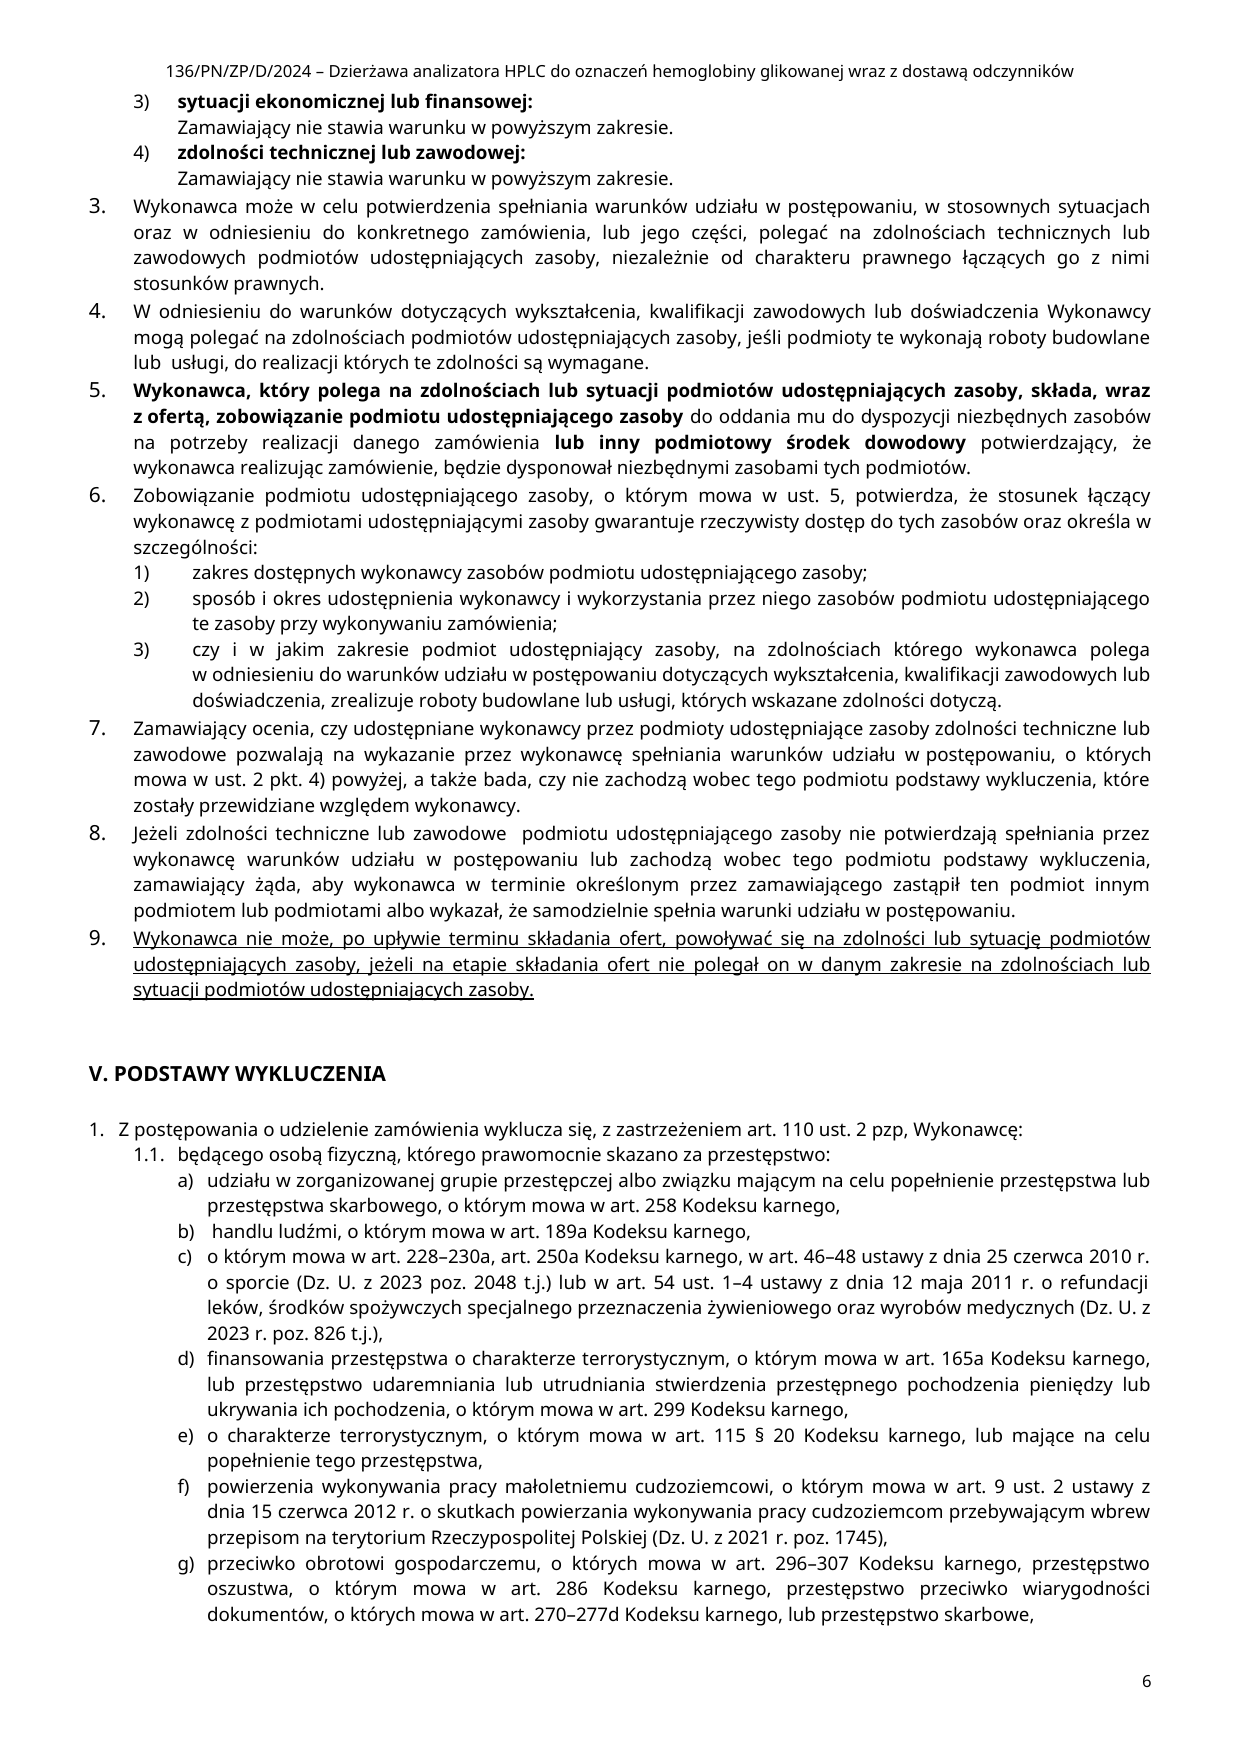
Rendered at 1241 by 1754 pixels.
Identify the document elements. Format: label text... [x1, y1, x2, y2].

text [103, 114, 1149, 140]
list finansowania przestępstwa o charakterze terrorystycznym, o którym mowa w art. 165a Kodeksu karnego, lub przestępstwo udaremniania lub utrudniania stwierdzenia przestępnego pochodzenia pieniędzy lub ukrywania ich pochodzenia, o którym mowa w art. 299 Kodeksu karnego, [177, 1346, 1152, 1422]
list czy i w jakim zakresie podmiot udostępniający zasoby, na zdolnościach którego wykonawca polega w odniesieniu do warunków udziału w postępowaniu dotyczących wykształcenia, kwalifikacji zawodowych lub doświadczenia, zrealizuje roboty budowlane lub usługi, których wskazane zdolności dotyczą. [133, 636, 1152, 713]
list sposób i okres udostępnienia wykonawcy i wykorzystania przez niego zasobów podmiotu udostępniającego te zasoby przy wykonywaniu zamówienia; [133, 585, 1152, 636]
list Wykonawca nie może, po upływie terminu składania ofert, powoływać się na zdolności lub sytuację podmiotów udostępniających zasoby, jeżeli na etapie składania ofert nie polegał on w danym zakresie na zdolnościach lub sytuacji podmiotów udostępniających zasoby. [89, 923, 1152, 1002]
list powierzenia wykonywania pracy małoletniemu cudzoziemcowi, o którym mowa w art. 9 ust. 2 ustawy z dnia 15 czerwca 2012 r. o skutkach powierzania wykonywania pracy cudzoziemcom przebywającym wbrew przepisom na terytorium Rzeczypospolitej Polskiej (Dz. U. z 2021 r. poz. 1745), [177, 1473, 1152, 1550]
list przeciwko obrotowi gospodarczemu, o których mowa w art. 296–307 Kodeksu karnego, przestępstwo oszustwa, o którym mowa w art. 286 Kodeksu karnego, przestępstwo przeciwko wiarygodności dokumentów, o których mowa w art. 270–277d Kodeksu karnego, lub przestępstwo skarbowe, [177, 1550, 1152, 1626]
list Wykonawca może w celu potwierdzenia spełniania warunków udziału w postępowaniu, w stosownych sytuacjach oraz w odniesieniu do konkretnego zamówienia, lub jego części, polegać na zdolnościach technicznych lub zawodowych podmiotów udostępniających zasoby, niezależnie od charakteru prawnego łączących go z nimi stosunków prawnych. [89, 191, 1152, 296]
list zakres dostępnych wykonawcy zasobów podmiotu udostępniającego zasoby; [133, 560, 1152, 585]
list o którym mowa w art. 228–230a, art. 250a Kodeksu karnego, w art. 46–48 ustawy z dnia 25 czerwca 2010 r. o sporcie (Dz. U. z 2023 poz. 2048 t.j.) lub w art. 54 ust. 1–4 ustawy z dnia 12 maja 2011 r. o refundacji leków, środków spożywczych specjalnego przeznaczenia żywieniowego oraz wyrobów medycznych (Dz. U. z 2023 r. poz. 826 t.j.), [177, 1244, 1152, 1346]
list W odniesieniu do warunków dotyczących wykształcenia, kwalifikacji zawodowych lub doświadczenia Wykonawcy mogą polegać na zdolnościach podmiotów udostępniających zasoby, jeśli podmioty te wykonają roboty budowlane lub usługi, do realizacji których te zdolności są wymagane. [89, 296, 1152, 375]
list zdolności technicznej lub zawodowej: [133, 140, 1149, 165]
list udziału w zorganizowanej grupie przestępczej albo związku mającym na celu popełnienie przestępstwa lub przestępstwa skarbowego, o którym mowa w art. 258 Kodeksu karnego, [177, 1167, 1152, 1218]
list Jeżeli zdolności techniczne lub zawodowe podmiotu udostępniającego zasoby nie potwierdzają spełniania przez wykonawcę warunków udziału w postępowaniu lub zachodzą wobec tego podmiotu podstawy wykluczenia, zamawiający żąda, aby wykonawca w terminie określonym przez zamawiającego zastąpił ten podmiot innym podmiotem lub podmiotami albo wykazał, że samodzielnie spełnia warunki udziału w postępowaniu. [89, 818, 1152, 923]
text V. PODSTAWY WYKLUCZENIA [89, 1059, 1152, 1088]
list handlu ludźmi, o którym mowa w art. 189a Kodeksu karnego, [177, 1218, 1152, 1244]
list Zobowiązanie podmiotu udostępniającego zasoby, o którym mowa w ust. 5, potwierdza, że stosunek łączący wykonawcę z podmiotami udostępniającymi zasoby gwarantuje rzeczywisty dostęp do tych zasobów oraz określa w szczególności: [89, 480, 1152, 560]
list Zamawiający ocenia, czy udostępniane wykonawcy przez podmioty udostępniające zasoby zdolności techniczne lub zawodowe pozwalają na wykazanie przez wykonawcę spełniania warunków udziału w postępowaniu, o których mowa w ust. 2 pkt. 4) powyżej, a także bada, czy nie zachodzą wobec tego podmiotu podstawy wykluczenia, które zostały przewidziane względem wykonawcy. [89, 713, 1152, 818]
text Zamawiający nie stawia warunku w powyższym zakresie. [177, 165, 1149, 191]
list Z postępowania o udzielenie zamówienia wyklucza się, z zastrzeżeniem art. 110 ust. 2 pzp, Wykonawcę: [89, 1116, 1152, 1142]
list Wykonawca, który polega na zdolnościach lub sytuacji podmiotów udostępniających zasoby, składa, wraz z ofertą, zobowiązanie podmiotu udostępniającego zasoby do oddania mu do dyspozycji niezbędnych zasobów na potrzeby realizacji danego zamówienia lub inny podmiotowy środek dowodowy potwierdzający, że wykonawca realizując zamówienie, będzie dysponował niezbędnymi zasobami tych podmiotów. [89, 375, 1152, 480]
list o charakterze terrorystycznym, o którym mowa w art. 115 § 20 Kodeksu karnego, lub mające na celu popełnienie tego przestępstwa, [177, 1422, 1152, 1473]
list sytuacji ekonomicznej lub finansowej: [133, 89, 1149, 114]
list będącego osobą fizyczną, którego prawomocnie skazano za przestępstwo: [133, 1142, 1152, 1167]
